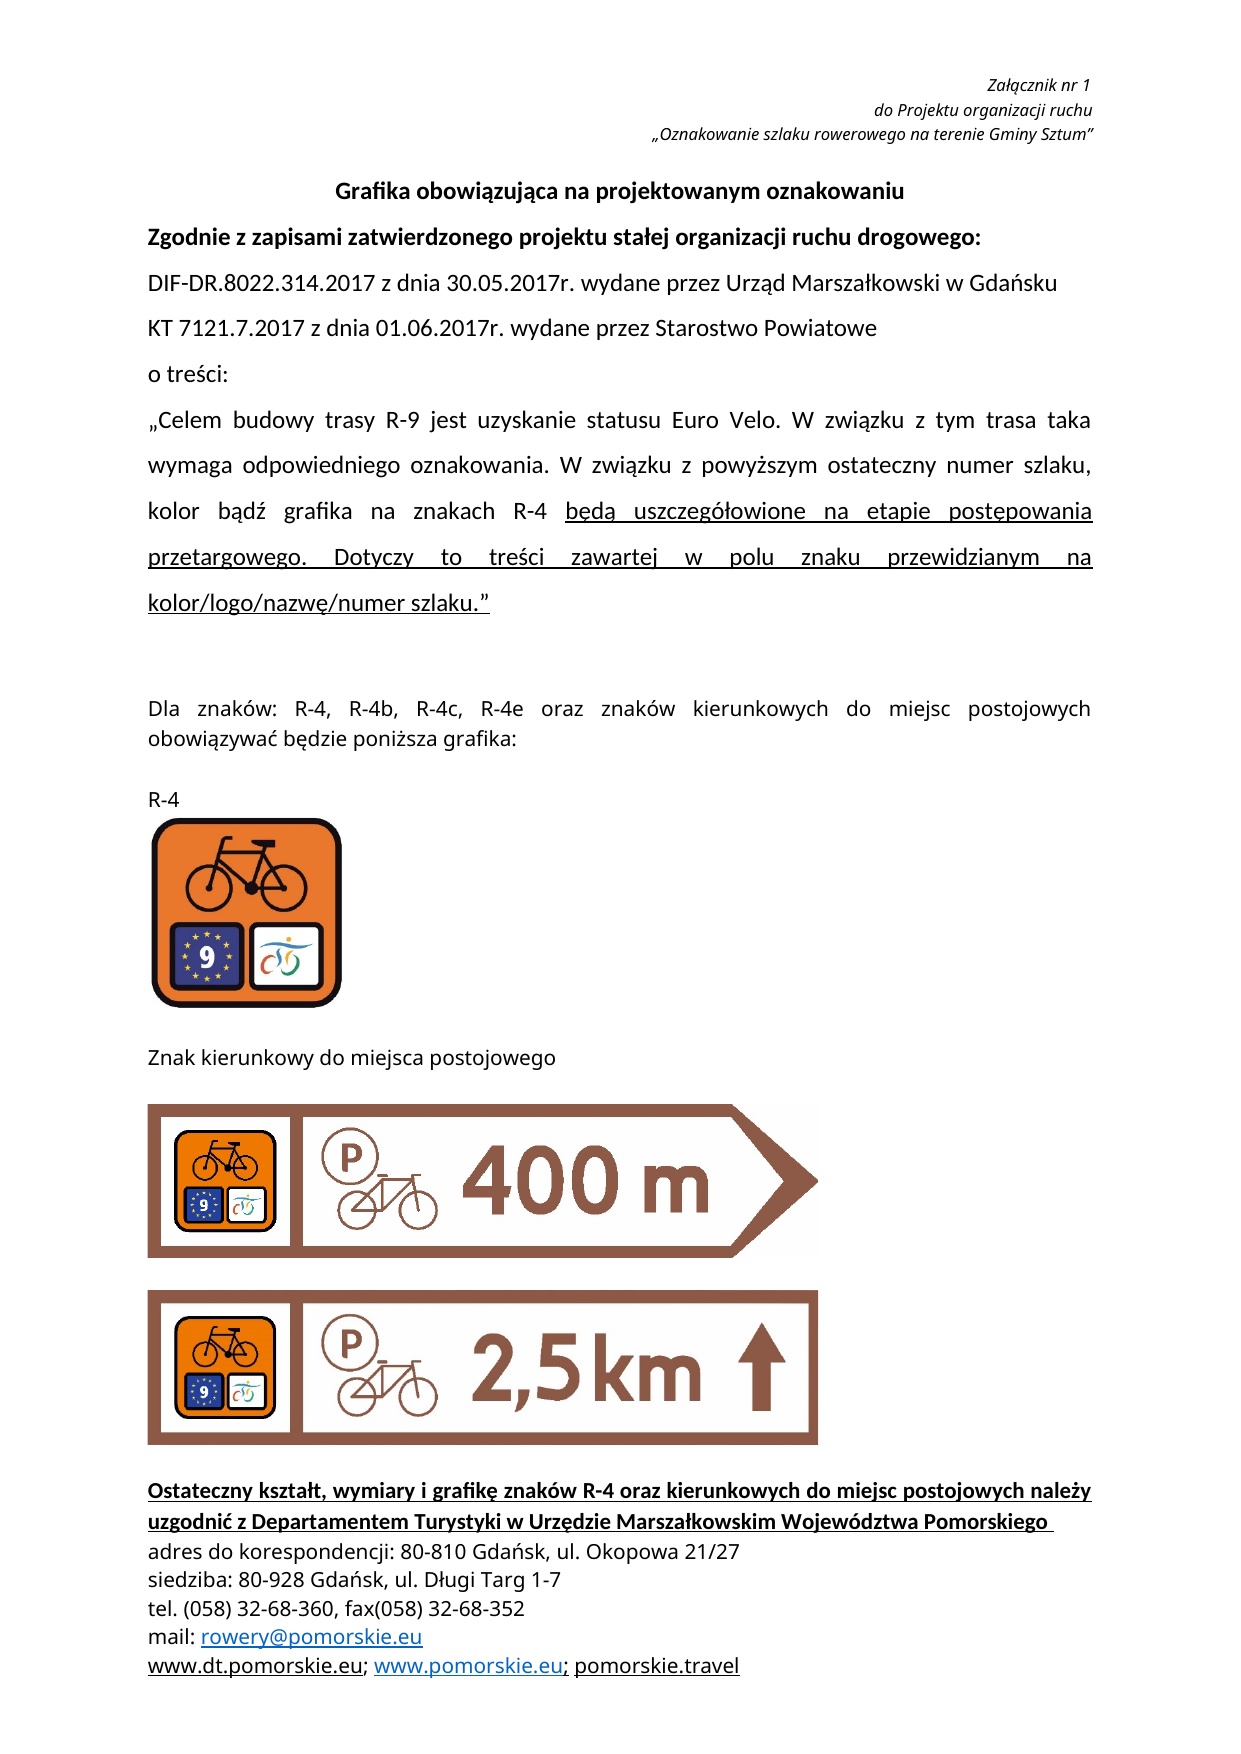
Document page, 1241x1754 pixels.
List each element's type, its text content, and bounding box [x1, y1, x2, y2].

picture [147, 1104, 819, 1258]
text Ostateczny kształt, wymiary i grafikę znaków R-4 oraz kierunkowych do miejsc postojowych należy uzgodnić z Departamentem Turystyki w Urzędzie Marszałkowskim Województwa Pomorskiego [148, 1477, 1093, 1535]
text „Celem budowy trasy R-9 jest uzyskanie statusu Euro Velo. W związku z tym trasa taka wymaga odpowiedniego oznakowania. W związku z powyższym ostateczny numer szlaku, kolor bądź grafika na znakach R-4 będą uszczegółowione na etapie postępowania przetargowego. Dotyczy to treści zawartej w polu znaku przewidzianym na kolor/logo/nazwę/numer szlaku.” [148, 569, 1093, 617]
text siedziba: 80-928 Gdańsk, ul. Długi Targ 1-7 [148, 1565, 1093, 1594]
text „Celem budowy trasy R-9 jest uzyskanie statusu Euro Velo. W związku z tym trasa taka wymaga odpowiedniego oznakowania. W związku z powyższym ostateczny numer szlaku, kolor bądź grafika na znakach R-4 będą uszczegółowione na etapie postępowania przetargowego. Dotyczy to treści zawartej w polu znaku przewidzianym na kolor/logo/nazwę/numer szlaku.” [148, 404, 1093, 567]
text Dla znaków: R-4, R-4b, R-4c, R-4e oraz znaków kierunkowych do miejsc postojowych obowiązywać będzie poniższa grafika: [148, 694, 1093, 753]
text o treści: [148, 358, 1093, 389]
picture [147, 816, 347, 1011]
text KT 7121.7.2017 z dnia 01.06.2017r. wydane przez Starostwo Powiatowe [148, 312, 1093, 343]
text R-4 [148, 786, 1093, 814]
text Znak kierunkowy do miejsca postojowego [148, 1043, 1093, 1072]
text adres do korespondencji: 80-810 Gdańsk, ul. Okopowa 21/27 [148, 1537, 1093, 1565]
text Grafika obowiązująca na projektowanym oznakowaniu [148, 175, 1093, 206]
text tel. (058) 32-68-360, fax(058) 32-68-352 mail: rowery@pomorskie.eu [148, 1594, 1093, 1651]
picture [147, 1290, 819, 1445]
text www.dt.pomorskie.eu; www.pomorskie.eu; pomorskie.travel [148, 1651, 1093, 1679]
text Zgodnie z zapisami zatwierdzonego projektu stałej organizacji ruchu drogowego: [148, 221, 1093, 251]
text DIF-DR.8022.314.2017 z dnia 30.05.2017r. wydane przez Urząd Marszałkowski w Gdańsku [148, 267, 1093, 297]
